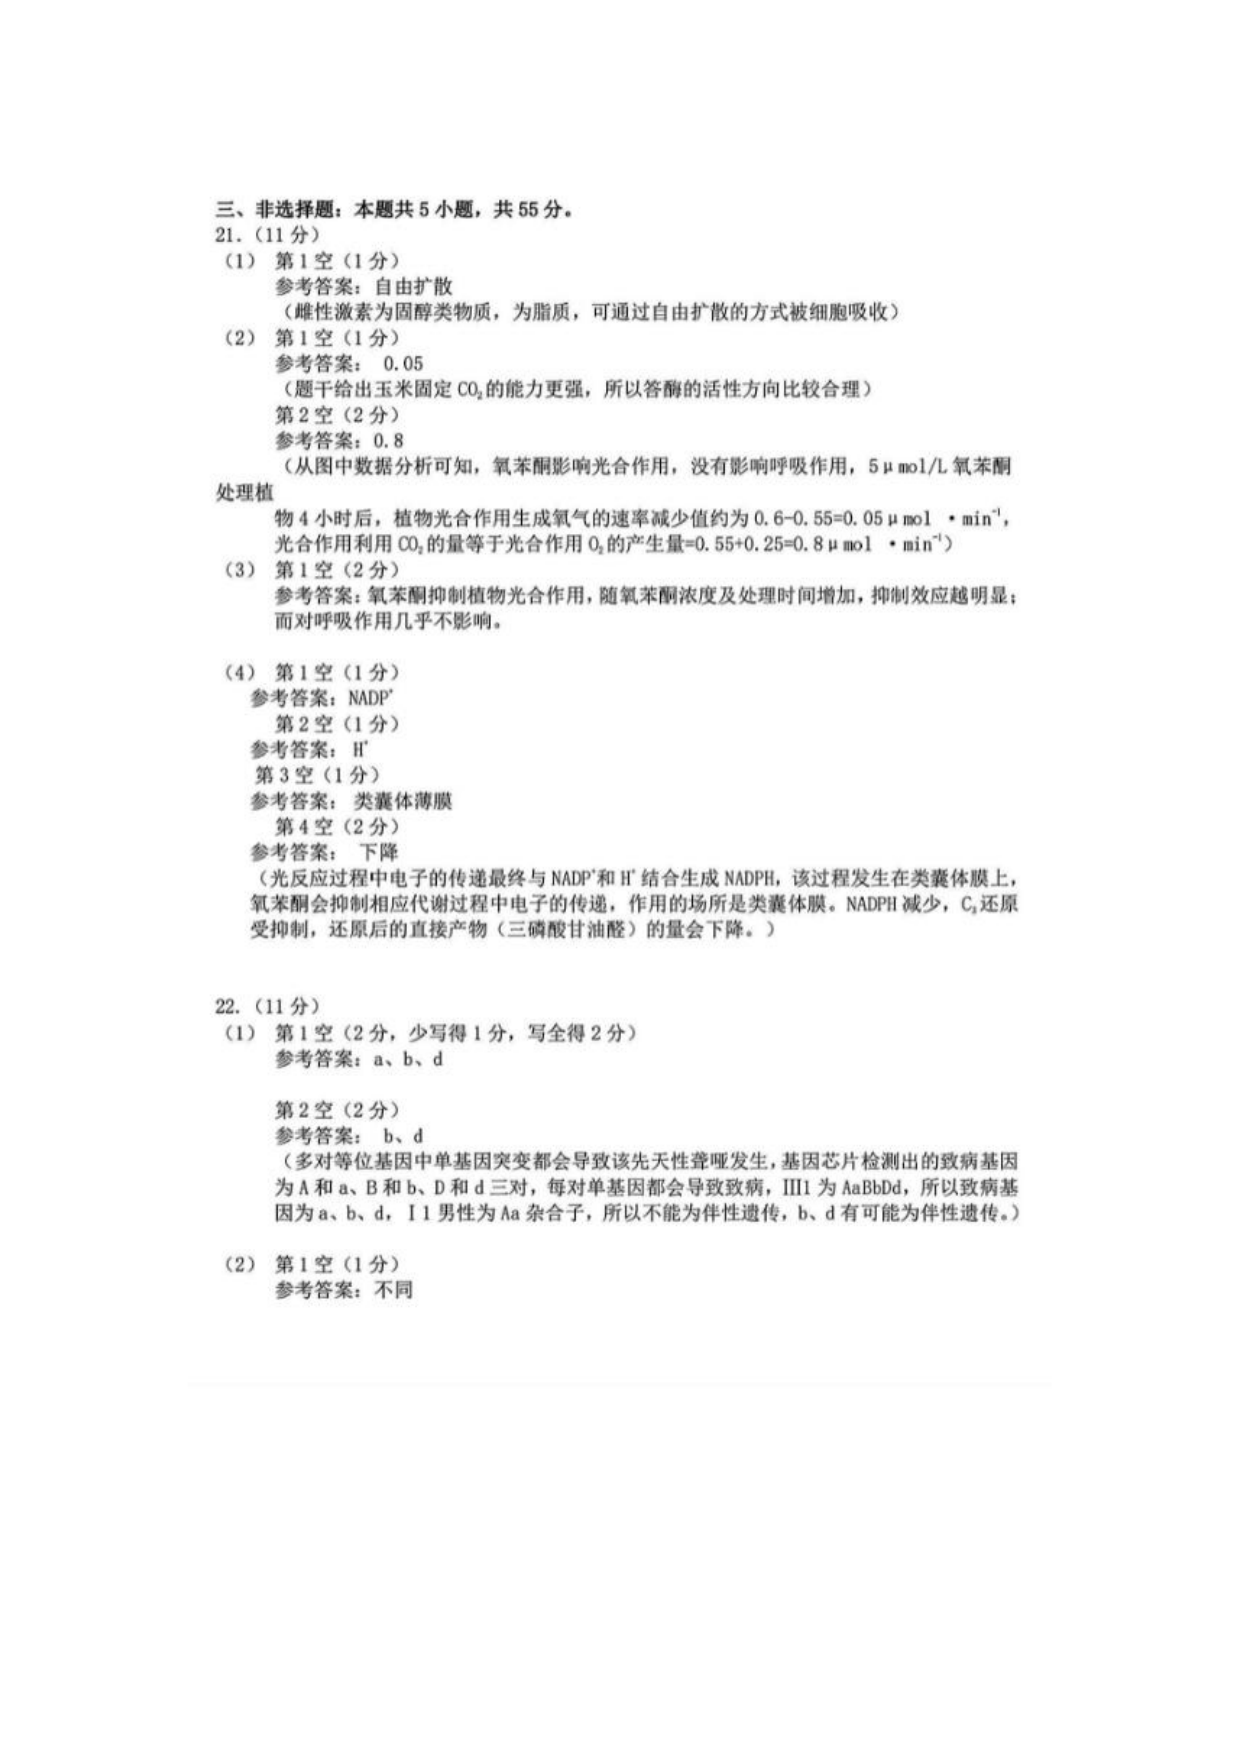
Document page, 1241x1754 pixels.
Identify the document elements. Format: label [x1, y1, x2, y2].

picture [187, 162, 1052, 1400]
